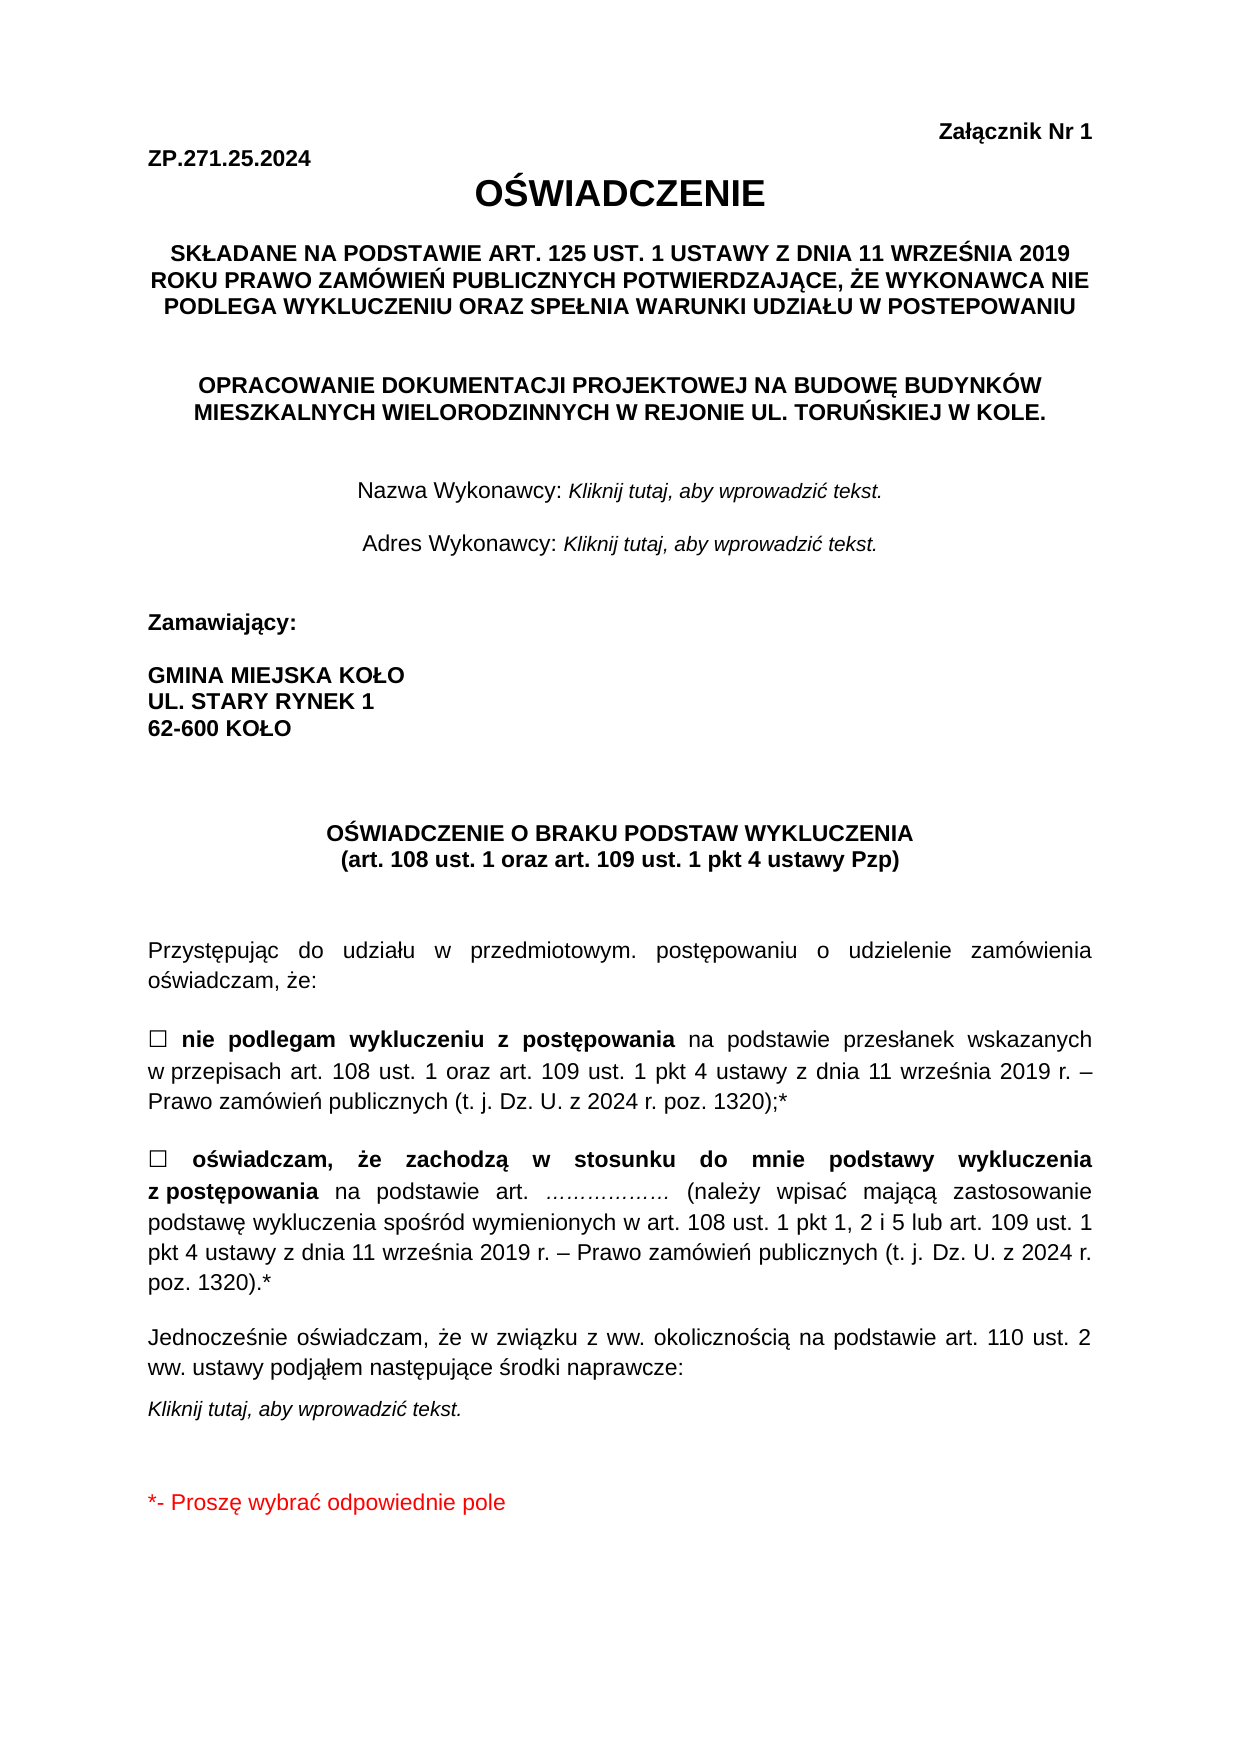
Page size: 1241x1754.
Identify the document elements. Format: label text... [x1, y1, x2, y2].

text Załącznik Nr 1 [148, 118, 1092, 144]
text SKŁADANE NA PODSTAWIE ART. 125 UST. 1 USTAWY Z DNIA 11 WRZEŚNIA 2019 ROKU PRAWO ZAMÓWIEŃ PUBLICZNYCH POTWIERDZAJĄCE, ŻE WYKONAWCA NIE PODLEGA WYKLUCZENIU ORAZ SPEŁNIA WARUNKI UDZIAŁU W POSTEPOWANIU [148, 240, 1092, 319]
text ZP.271.25.2024 [148, 144, 1092, 171]
text Nazwa Wykonawcy: [148, 477, 1092, 504]
text nie podlegam wykluczeniu z postępowania na podstawie przesłanek wskazanych w przepisach art. 108 ust. 1 oraz art. 109 ust. 1 pkt 4 ustawy z dnia 11 września 2019 r. – Prawo zamówień publicznych (t. j. Dz. U. z 2024 r. poz. 1320);* [148, 1023, 1092, 1114]
text (art. 108 ust. 1 oraz art. 109 ust. 1 pkt 4 ustawy Pzp) [148, 846, 1092, 873]
text Jednocześnie oświadczam, że w związku z ww. okolicznością na podstawie art. 110 ust. 2 ww. ustawy podjąłem następujące środki naprawcze: [148, 1324, 1092, 1381]
text *- Proszę wybrać odpowiednie pole [148, 1489, 1092, 1515]
text OŚWIADCZENIE [148, 171, 1092, 214]
text 62-600 KOŁO [148, 715, 1092, 741]
text Zamawiający: [148, 609, 1092, 636]
text OPRACOWANIE DOKUMENTACJI PROJEKTOWEJ NA BUDOWĘ BUDYNKÓW MIESZKALNYCH WIELORODZINNYCH W REJONIE UL. TORUŃSKIEJ W KOLE. [148, 372, 1092, 425]
text UL. STARY RYNEK 1 [148, 688, 1092, 715]
text oświadczam, że zachodzą w stosunku do mnie podstawy wykluczenia z postępowania na podstawie art. (należy wpisać mającą zastosowanie podstawę wykluczenia spośród wymienionych w art. 108 ust. 1 pkt 1, 2 i 5 lub art. 109 ust. 1 pkt 4 ustawy z dnia 11 września 2019 r. – Prawo zamówień publicznych (t. j. Dz. U. z 2024 r. poz. 1320).* [148, 1143, 1092, 1295]
text GMINA MIEJSKA KOŁO [148, 662, 1092, 688]
text Przystępując do udziału w przedmiotowym. postępowaniu o udzielenie zamówienia oświadczam, że: [148, 937, 1092, 994]
text OŚWIADCZENIE O BRAKU PODSTAW WYKLUCZENIA [148, 820, 1092, 846]
text Adres Wykonawcy: [148, 530, 1092, 557]
